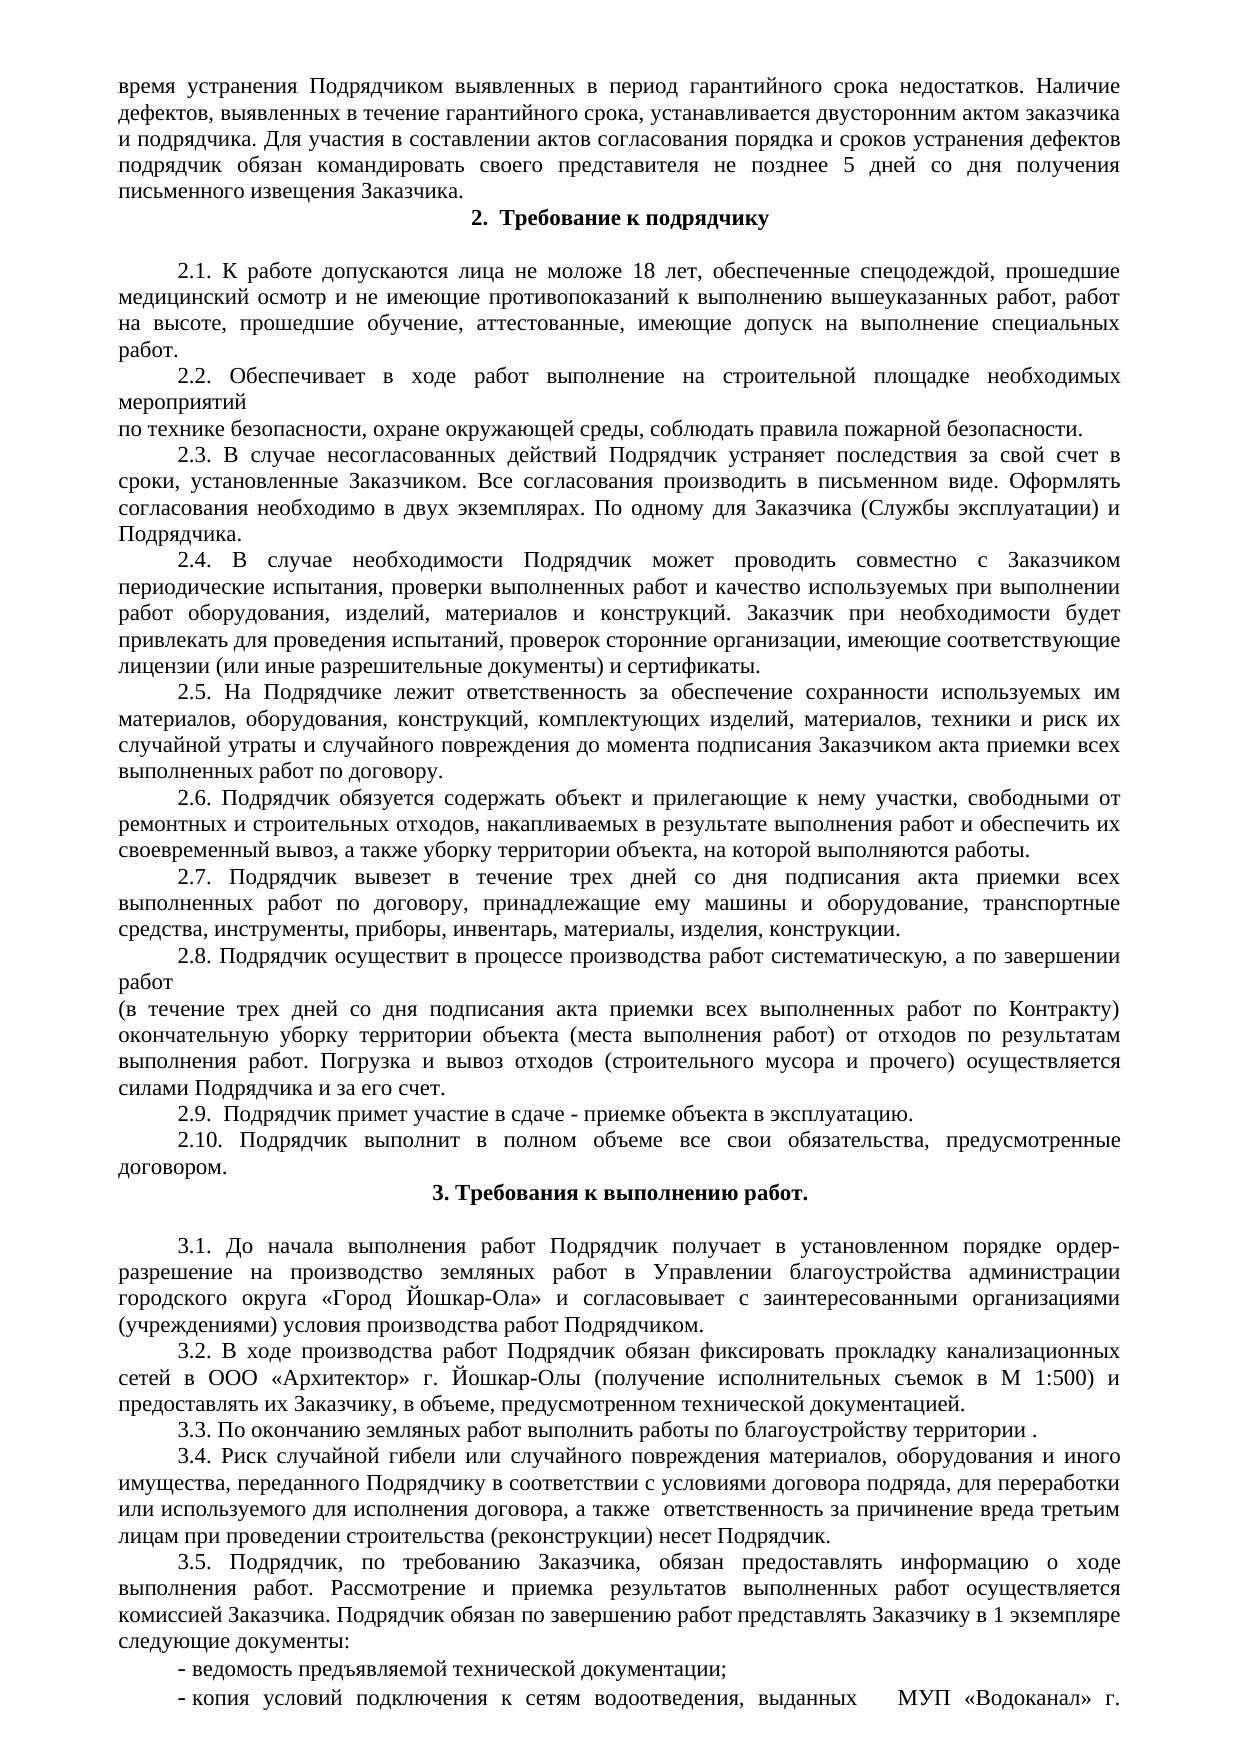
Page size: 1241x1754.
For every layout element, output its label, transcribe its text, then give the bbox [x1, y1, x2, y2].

text 3.1. До начала выполнения работ Подрядчик получает в установленном порядке ордер-разрешение на производство земляных работ в Управлении благоустройства администрации городского округа «Город Йошкар-Ола» и согласовывает с заинтересованными организациями (учреждениями) условия производства работ Подрядчиком. [118, 1232, 1122, 1337]
list ведомость предъявляемой технической документации; [118, 1653, 1122, 1682]
text 2.10. Подрядчик выполнит в полном объеме все свои обязательства, предусмотренные договором. [118, 1126, 1122, 1179]
text 2.9. Подрядчик примет участие в сдаче - приемке объекта в эксплуатацию. [118, 1100, 1122, 1126]
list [118, 1682, 1122, 1711]
text 2.1. К работе допускаются лица не моложе 18 лет, обеспеченные спецодеждой, прошедшие медицинский осмотр и не имеющие противопоказаний к выполнению вышеуказанных работ, работ на высоте, прошедшие обучение, аттестованные, имеющие допуск на выполнение специальных работ. [118, 257, 1122, 362]
text 3. Требования к выполнению работ. [118, 1179, 1122, 1205]
text 2.3. В случае несогласованных действий Подрядчик устраняет последствия за свой счет в сроки, установленные Заказчиком. Все согласования производить в письменном виде. Оформлять согласования необходимо в двух экземплярах. По одному для Заказчика (Службы эксплуатации) и Подрядчика. [118, 441, 1122, 547]
text 2.8. Подрядчик осуществит в процессе производства работ систематическую, а по завершении работ (в течение трех дней со дня подписания акта приемки всех выполненных работ по Контракту) окончательную уборку территории объекта (места выполнения работ) от отходов по результатам выполнения работ. Погрузка и вывоз отходов (строительного мусора и прочего) осуществляется силами Подрядчика и за его счет. [118, 942, 1122, 1100]
text 2.6. Подрядчик обязуется содержать объект и прилегающие к нему участки, свободными от ремонтных и строительных отходов, накапливаемых в результате выполнения работ и обеспечить их своевременный вывоз, а также уборку территории объекта, на которой выполняются работы. [118, 784, 1122, 863]
text 2.5. На Подрядчике лежит ответственность за обеспечение сохранности используемых им материалов, оборудования, конструкций, комплектующих изделий, материалов, техники и риск их случайной утраты и случайного повреждения до момента подписания Заказчиком акта приемки всех выполненных работ по договору. [118, 678, 1122, 784]
text 2.4. В случае необходимости Подрядчик может проводить совместно с Заказчиком периодические испытания, проверки выполненных работ и качество используемых при выполнении работ оборудования, изделий, материалов и конструкций. Заказчик при необходимости будет привлекать для проведения испытаний, проверок сторонние организации, имеющие соответствующие лицензии (или иные разрешительные документы) и сертификаты. [118, 547, 1122, 678]
text 2. Требование к подрядчику [118, 204, 1122, 230]
text 2.2. Обеспечивает в ходе работ выполнение на строительной площадке необходимых мероприятий по технике безопасности, охране окружающей среды, соблюдать правила пожарной безопасности. [118, 362, 1122, 441]
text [118, 72, 1122, 204]
text 2.7. Подрядчик вывезет в течение трех дней со дня подписания акта приемки всех выполненных работ по договору, принадлежащие ему машины и оборудование, транспортные средства, инструменты, приборы, инвентарь, материалы, изделия, конструкции. [118, 863, 1122, 942]
text 3.5. Подрядчик, по требованию Заказчика, обязан предоставлять информацию о ходе выполнения работ. Рассмотрение и приемка результатов выполненных работ осуществляется комиссией Заказчика. Подрядчик обязан по завершению работ представлять Заказчику в 1 экземпляре следующие документы: [118, 1548, 1122, 1653]
text 3.3. По окончанию земляных работ выполнить работы по благоустройству территории . [118, 1416, 1122, 1443]
text 3.2. В ходе производства работ Подрядчик обязан фиксировать прокладку канализационных сетей в ООО «Архитектор» г. Йошкар-Олы (получение исполнительных съемок в М 1:500) и предоставлять их Заказчику, в объеме, предусмотренном технической документацией. [118, 1337, 1122, 1416]
text 3.4. Риск случайной гибели или случайного повреждения материалов, оборудования и иного имущества, переданного Подрядчику в соответствии с условиями договора подряда, для переработки или используемого для исполнения договора, а также ответственность за причинение вреда третьим лицам при проведении строительства (реконструкции) несет Подрядчик. [118, 1443, 1122, 1548]
